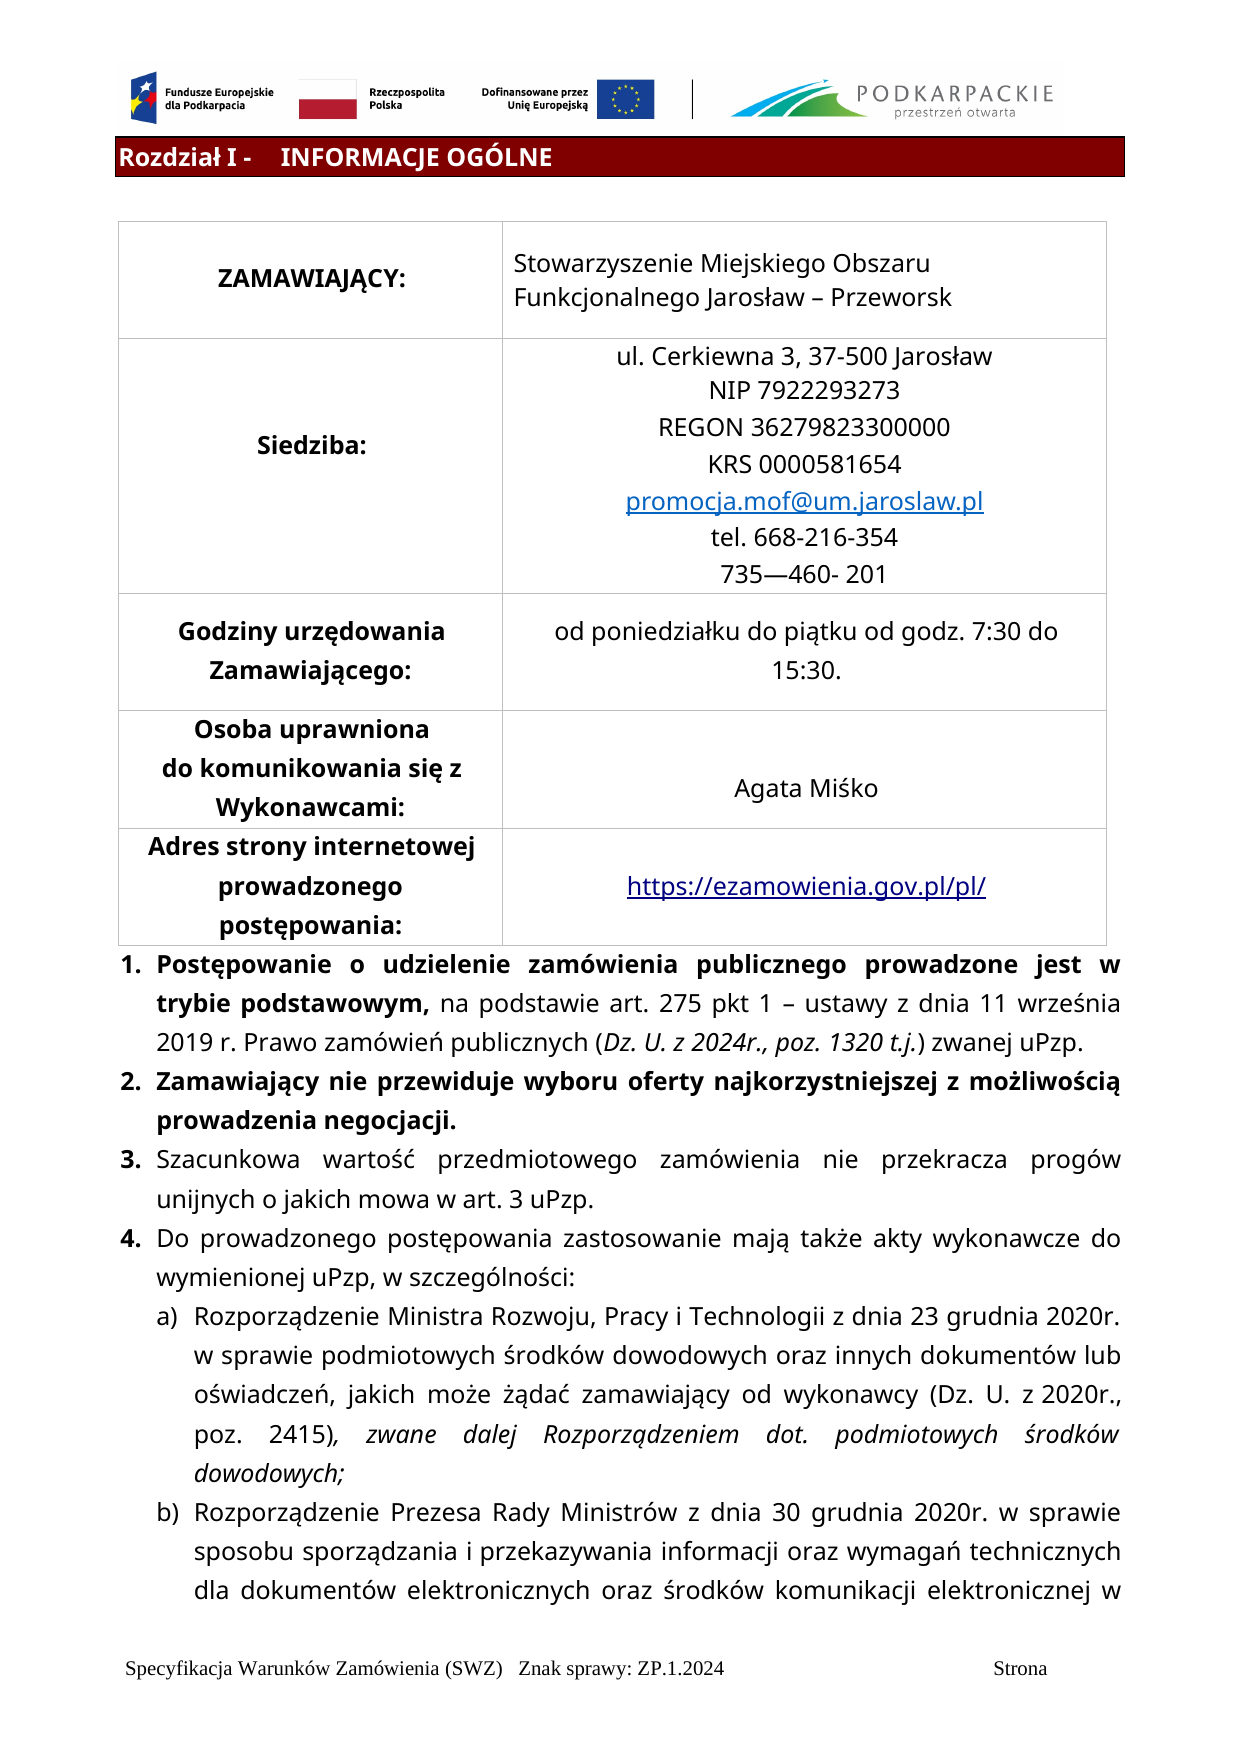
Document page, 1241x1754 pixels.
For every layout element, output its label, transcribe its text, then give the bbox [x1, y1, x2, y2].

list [156, 1494, 1122, 1607]
list Rozporządzenie Ministra Rozwoju, Pracy i Technologii z dnia 23 grudnia 2020r. w sprawie podmiotowych środków dowodowych oraz innych dokumentów lub oświadczeń, jakich może żądać zamawiający od wykonawcy (Dz. U. z 2020r., poz. 2415), zwane dalej Rozporządzeniem dot. podmiotowych środków dowodowych; [156, 1299, 1122, 1489]
picture [118, 59, 1063, 136]
table_header ZAMAWIAJĄCY: [119, 222, 502, 338]
table_header Stowarzyszenie Miejskiego Obszaru Funkcjonalnego Jarosław – Przeworsk [503, 222, 1106, 338]
table_cell Godziny urzędowania Zamawiającego: [119, 594, 502, 710]
table_cell https://ezamowienia.gov.pl/pl/ [503, 829, 1106, 945]
list Postępowanie o udzielenie zamówienia publicznego prowadzone jest w trybie podstawowym, na podstawie art. 275 pkt 1 – ustawy z dnia 11 września 2019 r. Prawo zamówień publicznych (Dz. U. z 2024r., poz. 1320 t.j.) zwanej uPzp. [120, 946, 1122, 1059]
table_cell Siedziba: [119, 339, 502, 593]
list Do prowadzonego postępowania zastosowanie mają także akty wykonawcze do wymienionej uPzp, w szczególności: [120, 1220, 1122, 1294]
list Zamawiający nie przewiduje wyboru oferty najkorzystniejszej z możliwością prowadzenia negocjacji. [120, 1064, 1122, 1137]
table_cell ul. Cerkiewna 3, 37-500 Jarosław NIP 7922293273 REGON 36279823300000 KRS 0000581654 promocja.mof@um.jaroslaw.pl tel. 668-216-354 735—460- 201 [503, 339, 1106, 593]
table_cell od poniedziałku do piątku od godz. 7:30 do 15:30. [503, 594, 1106, 710]
table_cell Osoba uprawniona do komunikowania się z Wykonawcami: [119, 711, 502, 828]
table_cell Adres strony internetowej prowadzonego postępowania: [119, 829, 502, 945]
table_cell Agata Miśko [503, 711, 1106, 828]
list Szacunkowa wartość przedmiotowego zamówienia nie przekracza progów unijnych o jakich mowa w art. 3 uPzp. [120, 1142, 1122, 1215]
subtitle INFORMACJE OGÓLNE [116, 138, 1124, 176]
